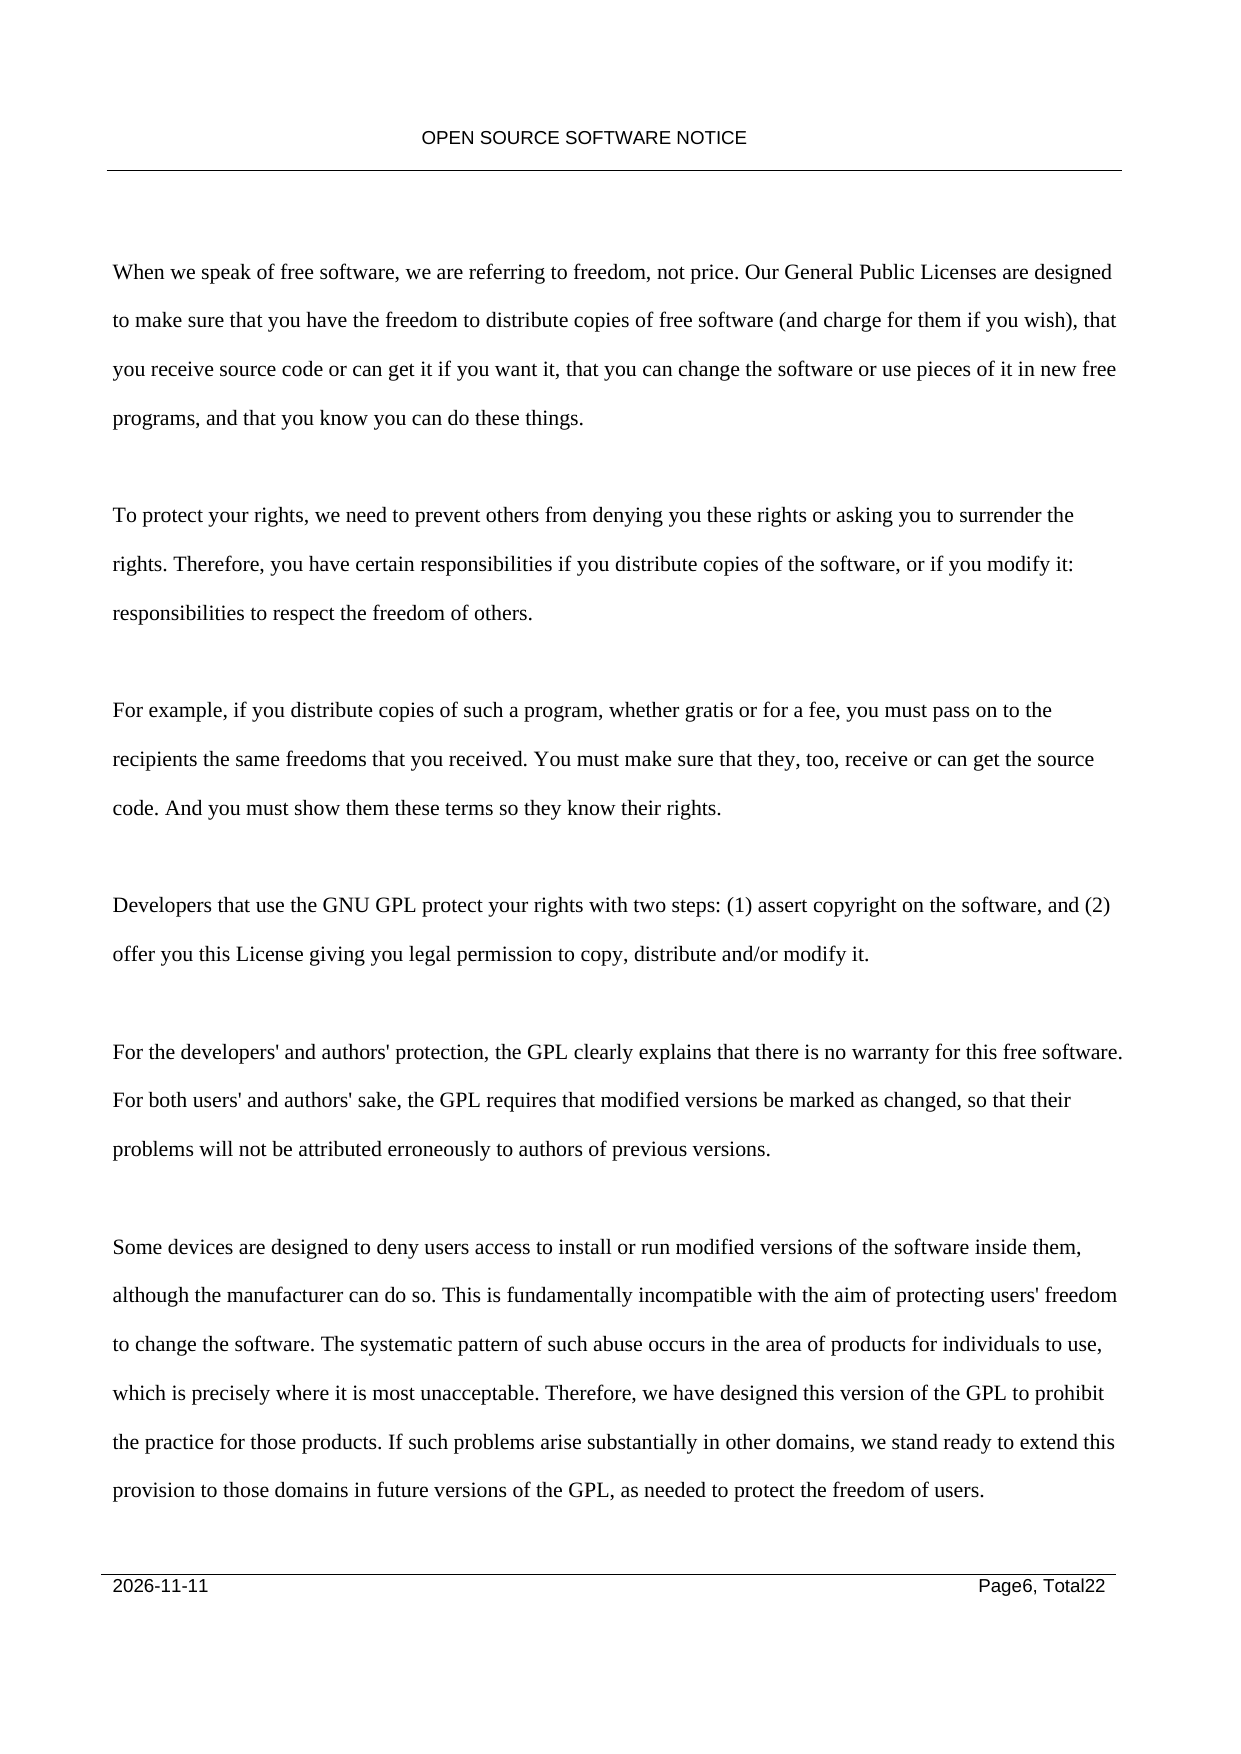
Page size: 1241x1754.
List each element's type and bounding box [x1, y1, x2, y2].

text [112, 206, 1128, 1506]
